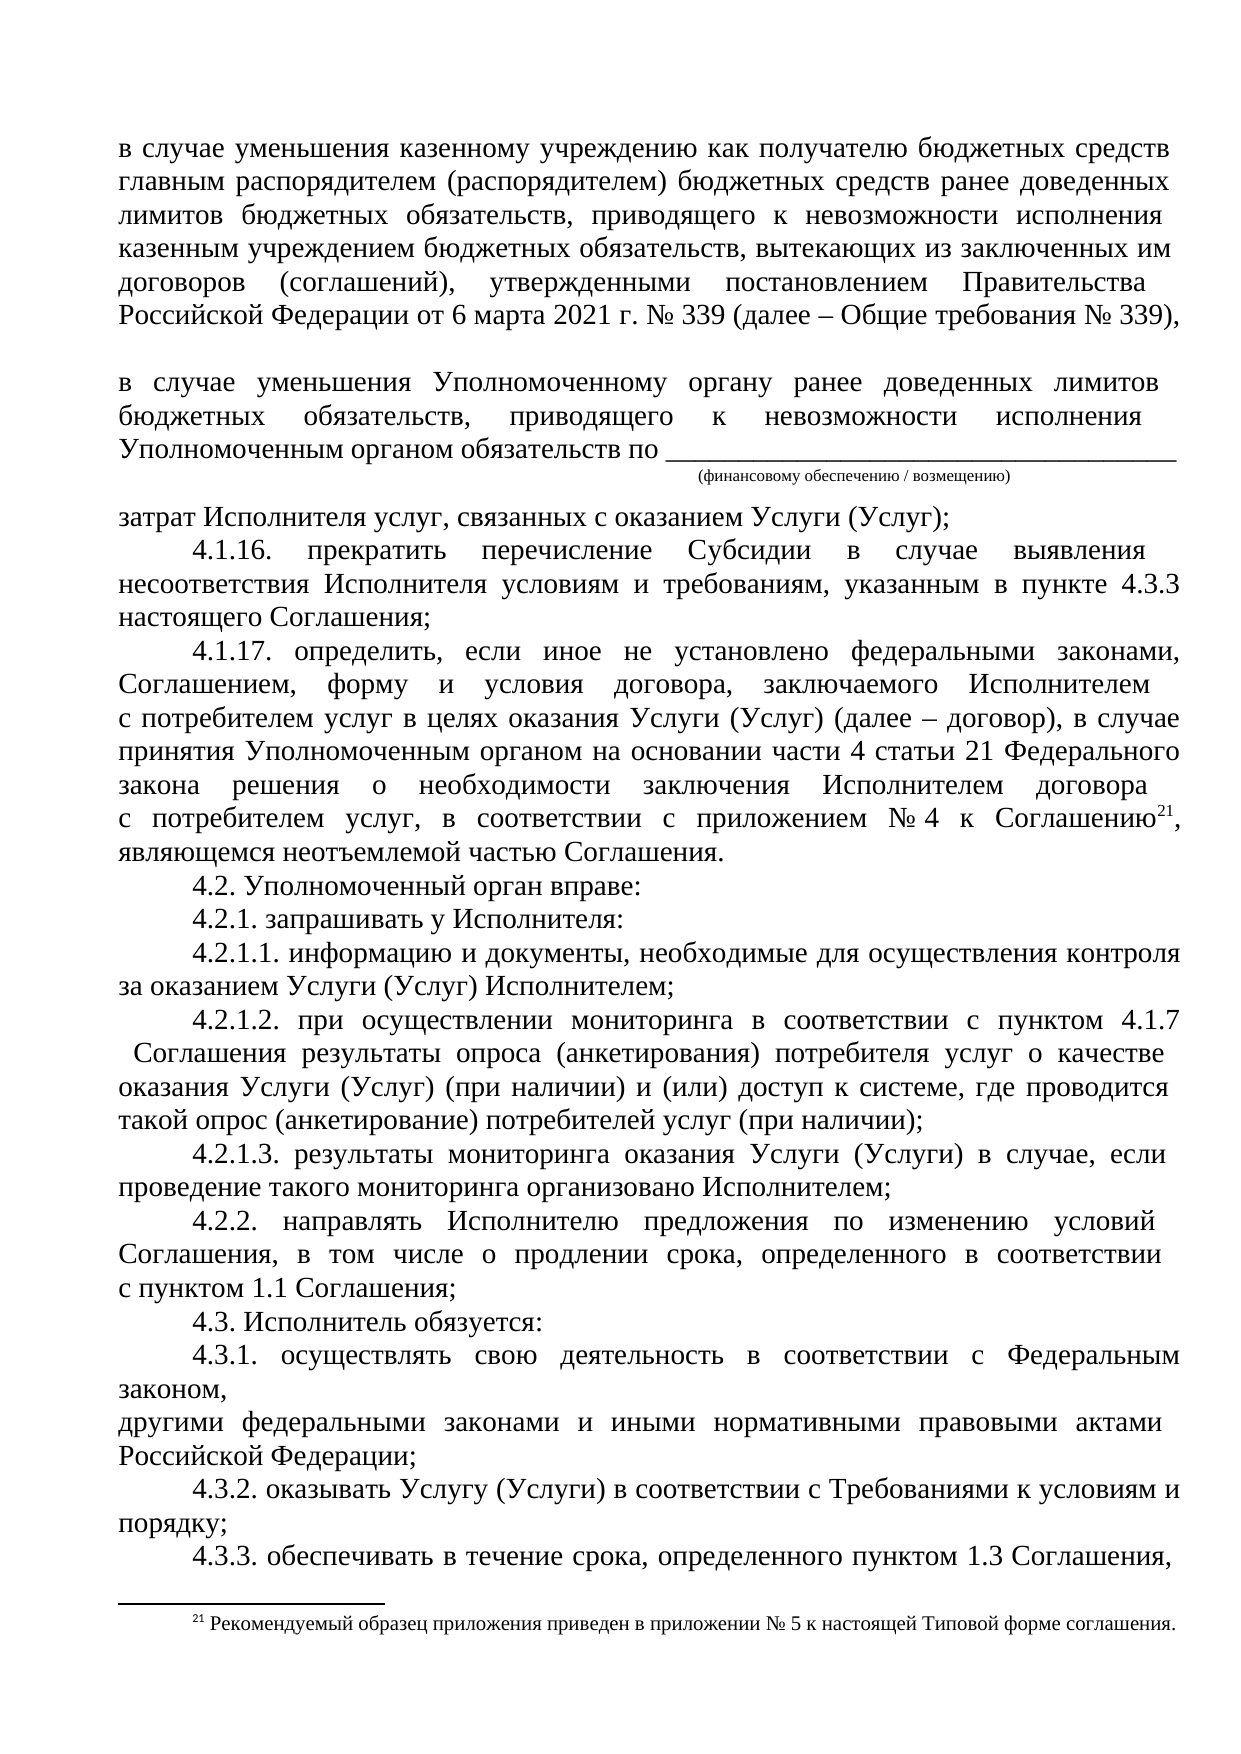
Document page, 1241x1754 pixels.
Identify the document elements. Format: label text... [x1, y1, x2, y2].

text 4.3.2. оказывать Услугу (Услуги) в соответствии с Требованиями к условиям и порядку; [118, 1471, 1181, 1538]
text затрат Исполнителя услуг, связанных с оказанием Услуги (Услуг); [118, 499, 1181, 532]
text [118, 130, 1181, 465]
text 4.2.1. запрашивать у Исполнителя: [118, 901, 1181, 935]
text 4.3. Исполнитель обязуется: [118, 1304, 1181, 1337]
text 4.2. Уполномоченный орган вправе: [118, 868, 1181, 901]
text 4.2.1.2. при осуществлении мониторинга в соответствии с пунктом 4.1.7 Соглашения результаты опроса (анкетирования) потребителя услуг о качестве оказания Услуги (Услуг) (при наличии) и (или) доступ к системе, где проводится такой опрос (анкетирование) потребителей услуг (при наличии); [118, 1002, 1181, 1136]
text 4.2.2. направлять Исполнителю предложения по изменению условий Соглашения, в том числе о продлении срока, определенного в соответствии с пунктом 1.1 Соглашения; [118, 1203, 1181, 1304]
text 4.2.1.3. результаты мониторинга оказания Услуги (Услуги) в случае, если проведение такого мониторинга организовано Исполнителем; [118, 1136, 1181, 1203]
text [118, 1538, 1181, 1572]
text 4.1.17. определить, если иное не установлено федеральными законами, Соглашением, форму и условия договора, заключаемого Исполнителем с потребителем услуг в целях оказания Услуги (Услуг) (далее – договор), в случае принятия Уполномоченным органом на основании части 4 статьи 21 Федерального закона решения о необходимости заключения Исполнителем договора с потребителем услуг, в соответствии с приложением № 4 к Соглашению, являющемся неотъемлемой частью Соглашения. [118, 633, 1181, 868]
text 4.3.1. осуществлять свою деятельность в соответствии с Федеральным законом, другими федеральными законами и иными нормативными правовыми актами Российской Федерации; [118, 1337, 1181, 1471]
text 4.1.16. прекратить перечисление Субсидии в случае выявления несоответствия Исполнителя условиям и требованиям, указанным в пункте 4.3.3 настоящего Соглашения; [118, 532, 1181, 633]
text (финансовому обеспечению / возмещению) [118, 465, 1181, 499]
text 4.2.1.1. информацию и документы, необходимые для осуществления контроля за оказанием Услуги (Услуг) Исполнителем; [118, 935, 1181, 1002]
